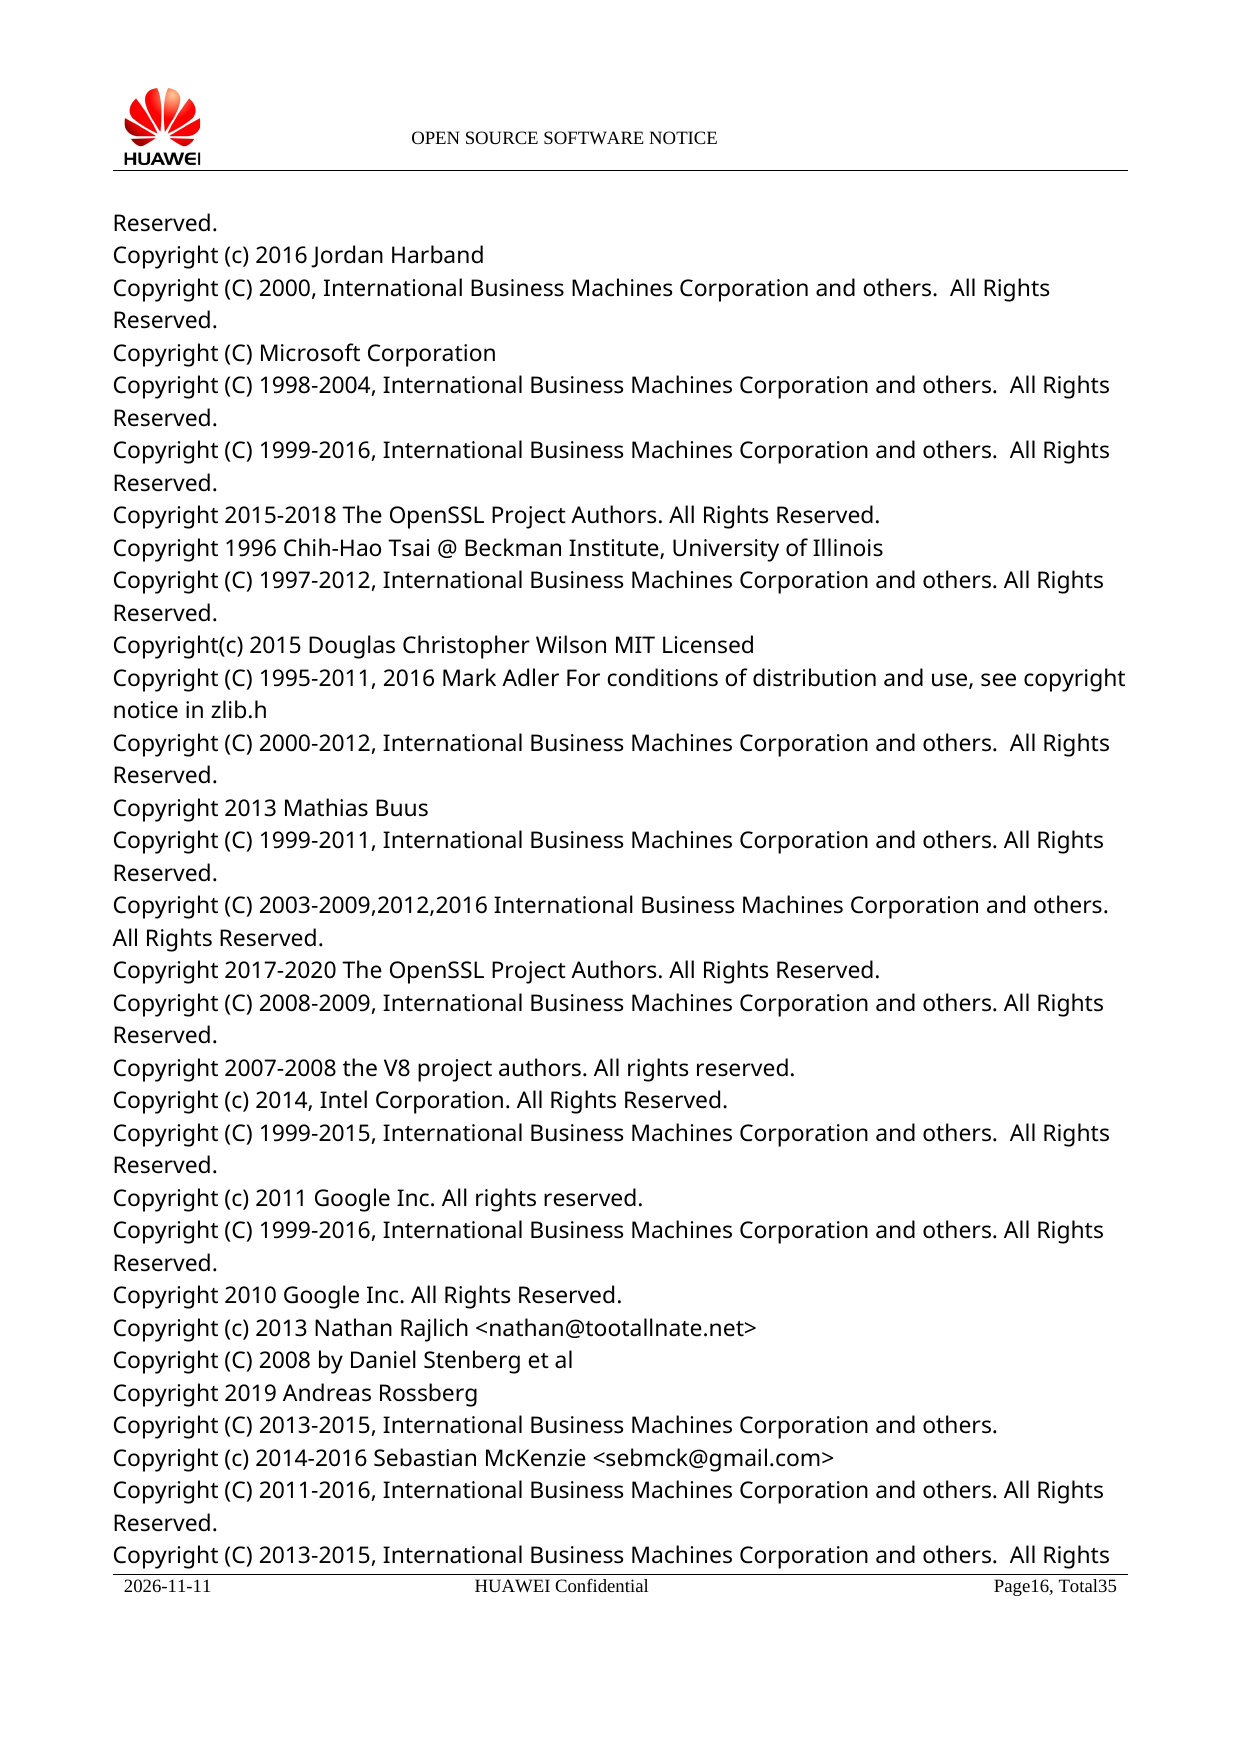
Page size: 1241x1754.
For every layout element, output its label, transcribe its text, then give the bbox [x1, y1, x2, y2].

picture [124, 88, 201, 165]
